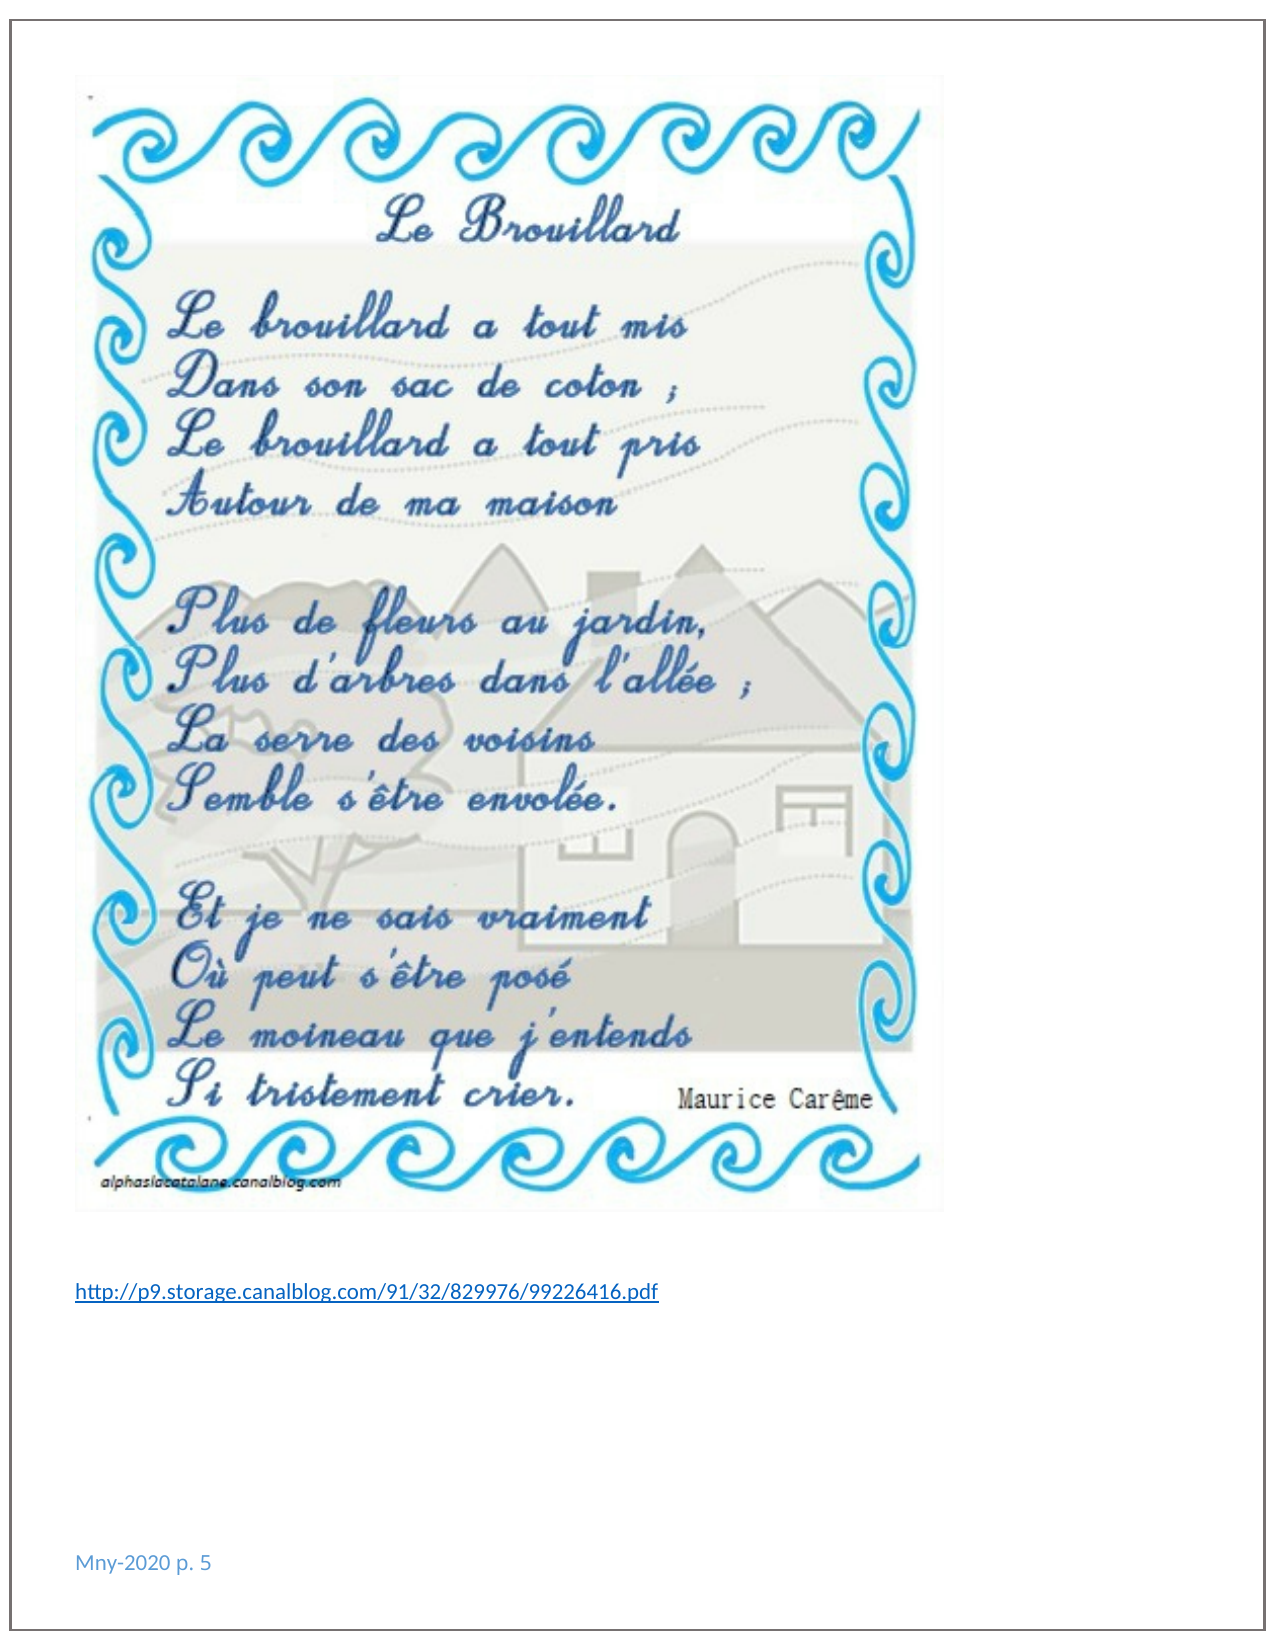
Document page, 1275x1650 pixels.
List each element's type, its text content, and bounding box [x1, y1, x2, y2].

picture [75, 75, 944, 1212]
text http://p9.storage.canalblog.com/91/32/829976/99226416.pdf [75, 1277, 1200, 1305]
